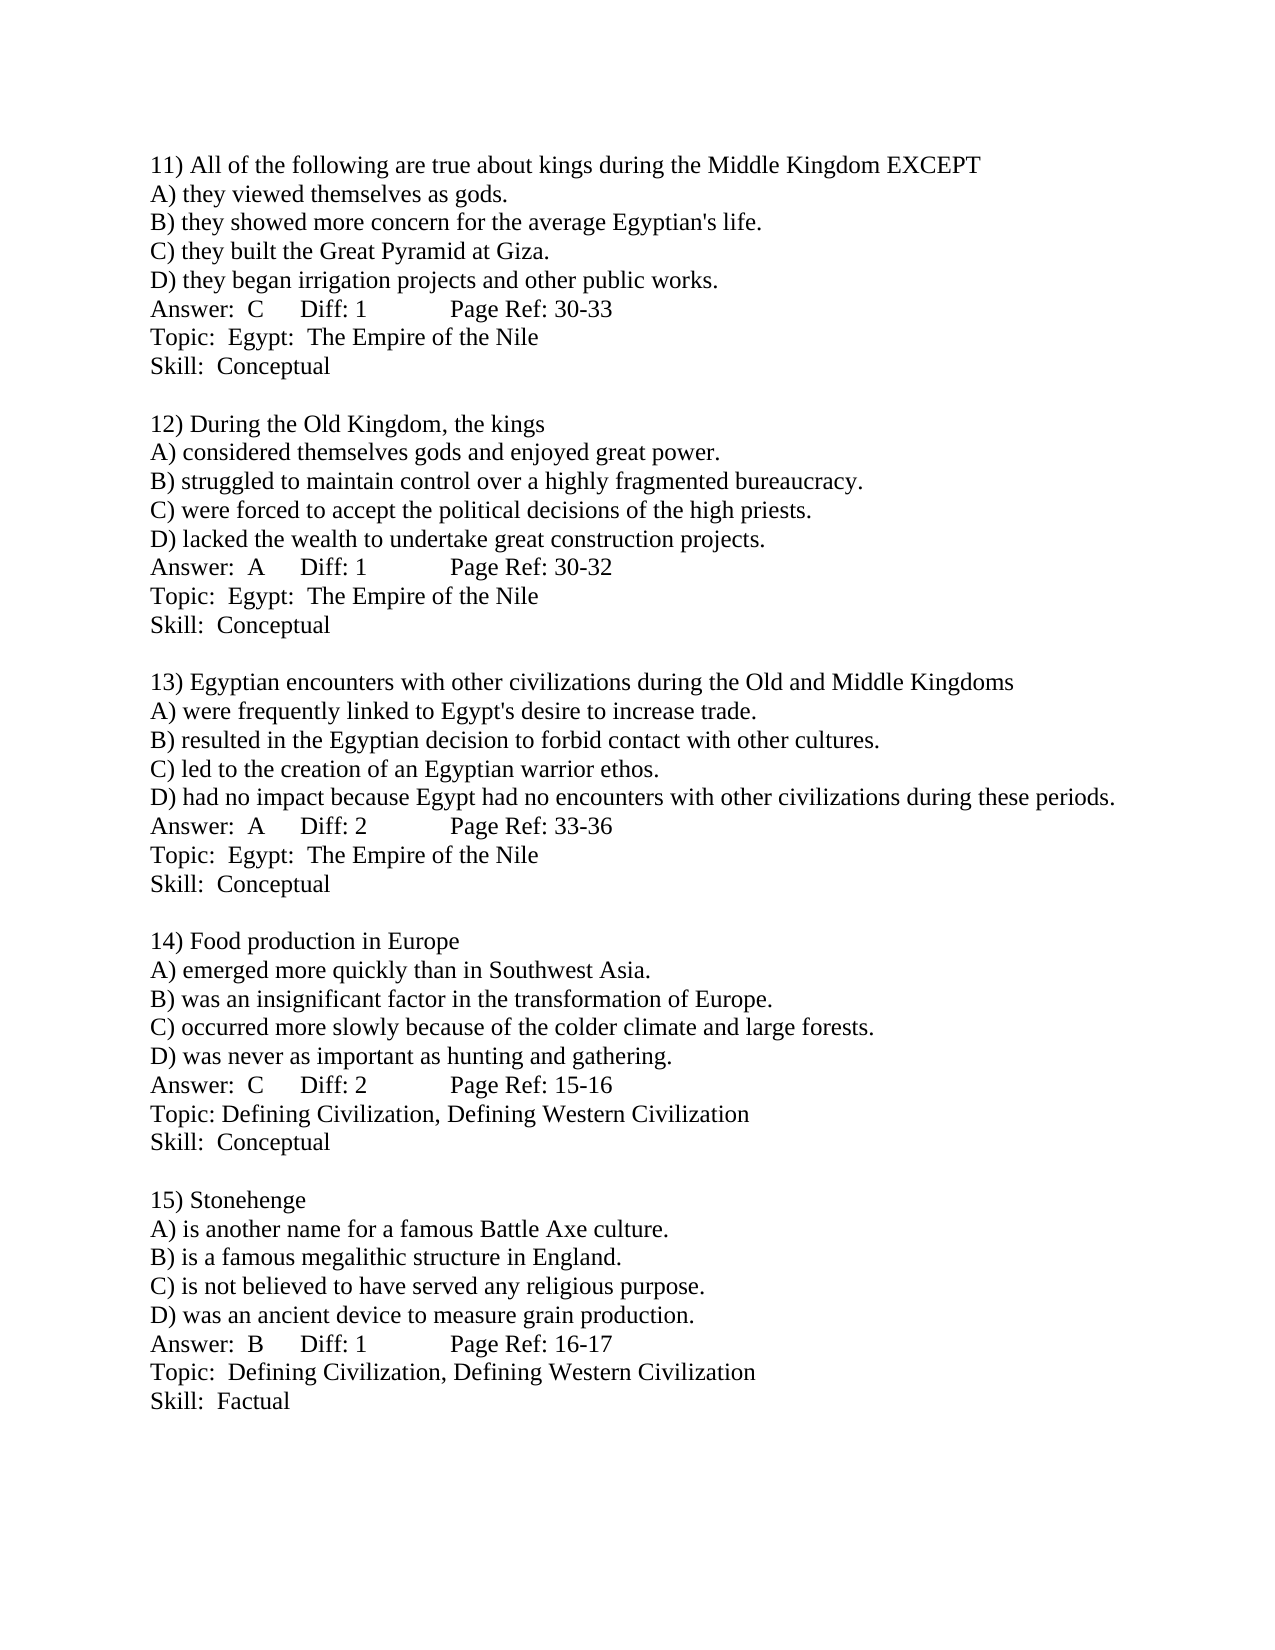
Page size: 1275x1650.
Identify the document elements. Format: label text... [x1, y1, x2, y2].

text 11) All of the following are true about kings during the Middle Kingdom EXCEPT [150, 150, 1125, 179]
text C) were forced to accept the political decisions of the high priests. [150, 495, 1125, 524]
text Answer: A Diff: 2 Page Ref: 33-36 [150, 811, 1125, 840]
text Skill: Factual [150, 1386, 1125, 1415]
text C) they built the Great Pyramid at Giza. [150, 236, 1125, 265]
text Topic: Egypt: The Empire of the Nile [150, 840, 1125, 869]
text A) considered themselves gods and enjoyed great power. [150, 437, 1125, 466]
text A) emerged more quickly than in Southwest Asia. [150, 955, 1125, 984]
text Answer: A Diff: 1 Page Ref: 30-32 [150, 552, 1125, 581]
text B) struggled to maintain control over a highly fragmented bureaucracy. [150, 466, 1125, 495]
text B) was an insignificant factor in the transformation of Europe. [150, 984, 1125, 1012]
text Skill: Conceptual [150, 1127, 1125, 1156]
text Answer: C Diff: 1 Page Ref: 30-33 [150, 294, 1125, 322]
text B) is a famous megalithic structure in England. [150, 1242, 1125, 1271]
text 13) Egyptian encounters with other civilizations during the Old and Middle Kingdoms [150, 667, 1125, 696]
text C) led to the creation of an Egyptian warrior ethos. [150, 754, 1125, 782]
text A) they viewed themselves as gods. [150, 179, 1125, 207]
text Topic: Egypt: The Empire of the Nile [150, 322, 1125, 351]
text C) is not believed to have served any religious purpose. [150, 1271, 1125, 1300]
text Topic: Defining Civilization, Defining Western Civilization [150, 1357, 1125, 1386]
text 14) Food production in Europe [150, 926, 1125, 955]
text Skill: Conceptual [150, 610, 1125, 639]
text 12) During the Old Kingdom, the kings [150, 409, 1125, 437]
text C) occurred more slowly because of the colder climate and large forests. [150, 1012, 1125, 1041]
text Skill: Conceptual [150, 351, 1125, 380]
text 15) Stonehenge [150, 1185, 1125, 1214]
text B) resulted in the Egyptian decision to forbid contact with other cultures. [150, 725, 1125, 754]
text Topic: Egypt: The Empire of the Nile [150, 581, 1125, 610]
text D) they began irrigation projects and other public works. [150, 265, 1125, 294]
text D) was an ancient device to measure grain production. [150, 1300, 1125, 1329]
text A) were frequently linked to Egypt's desire to increase trade. [150, 696, 1125, 725]
text Topic: Defining Civilization, Defining Western Civilization [150, 1099, 1125, 1127]
text D) was never as important as hunting and gathering. [150, 1041, 1125, 1070]
text A) is another name for a famous Battle Axe culture. [150, 1214, 1125, 1242]
text Answer: B Diff: 1 Page Ref: 16-17 [150, 1329, 1125, 1357]
text B) they showed more concern for the average Egyptian's life. [150, 207, 1125, 236]
text D) had no impact because Egypt had no encounters with other civilizations during these periods. [150, 782, 1125, 811]
text Skill: Conceptual [150, 869, 1125, 897]
text D) lacked the wealth to undertake great construction projects. [150, 524, 1125, 552]
text Answer: C Diff: 2 Page Ref: 15-16 [150, 1070, 1125, 1099]
